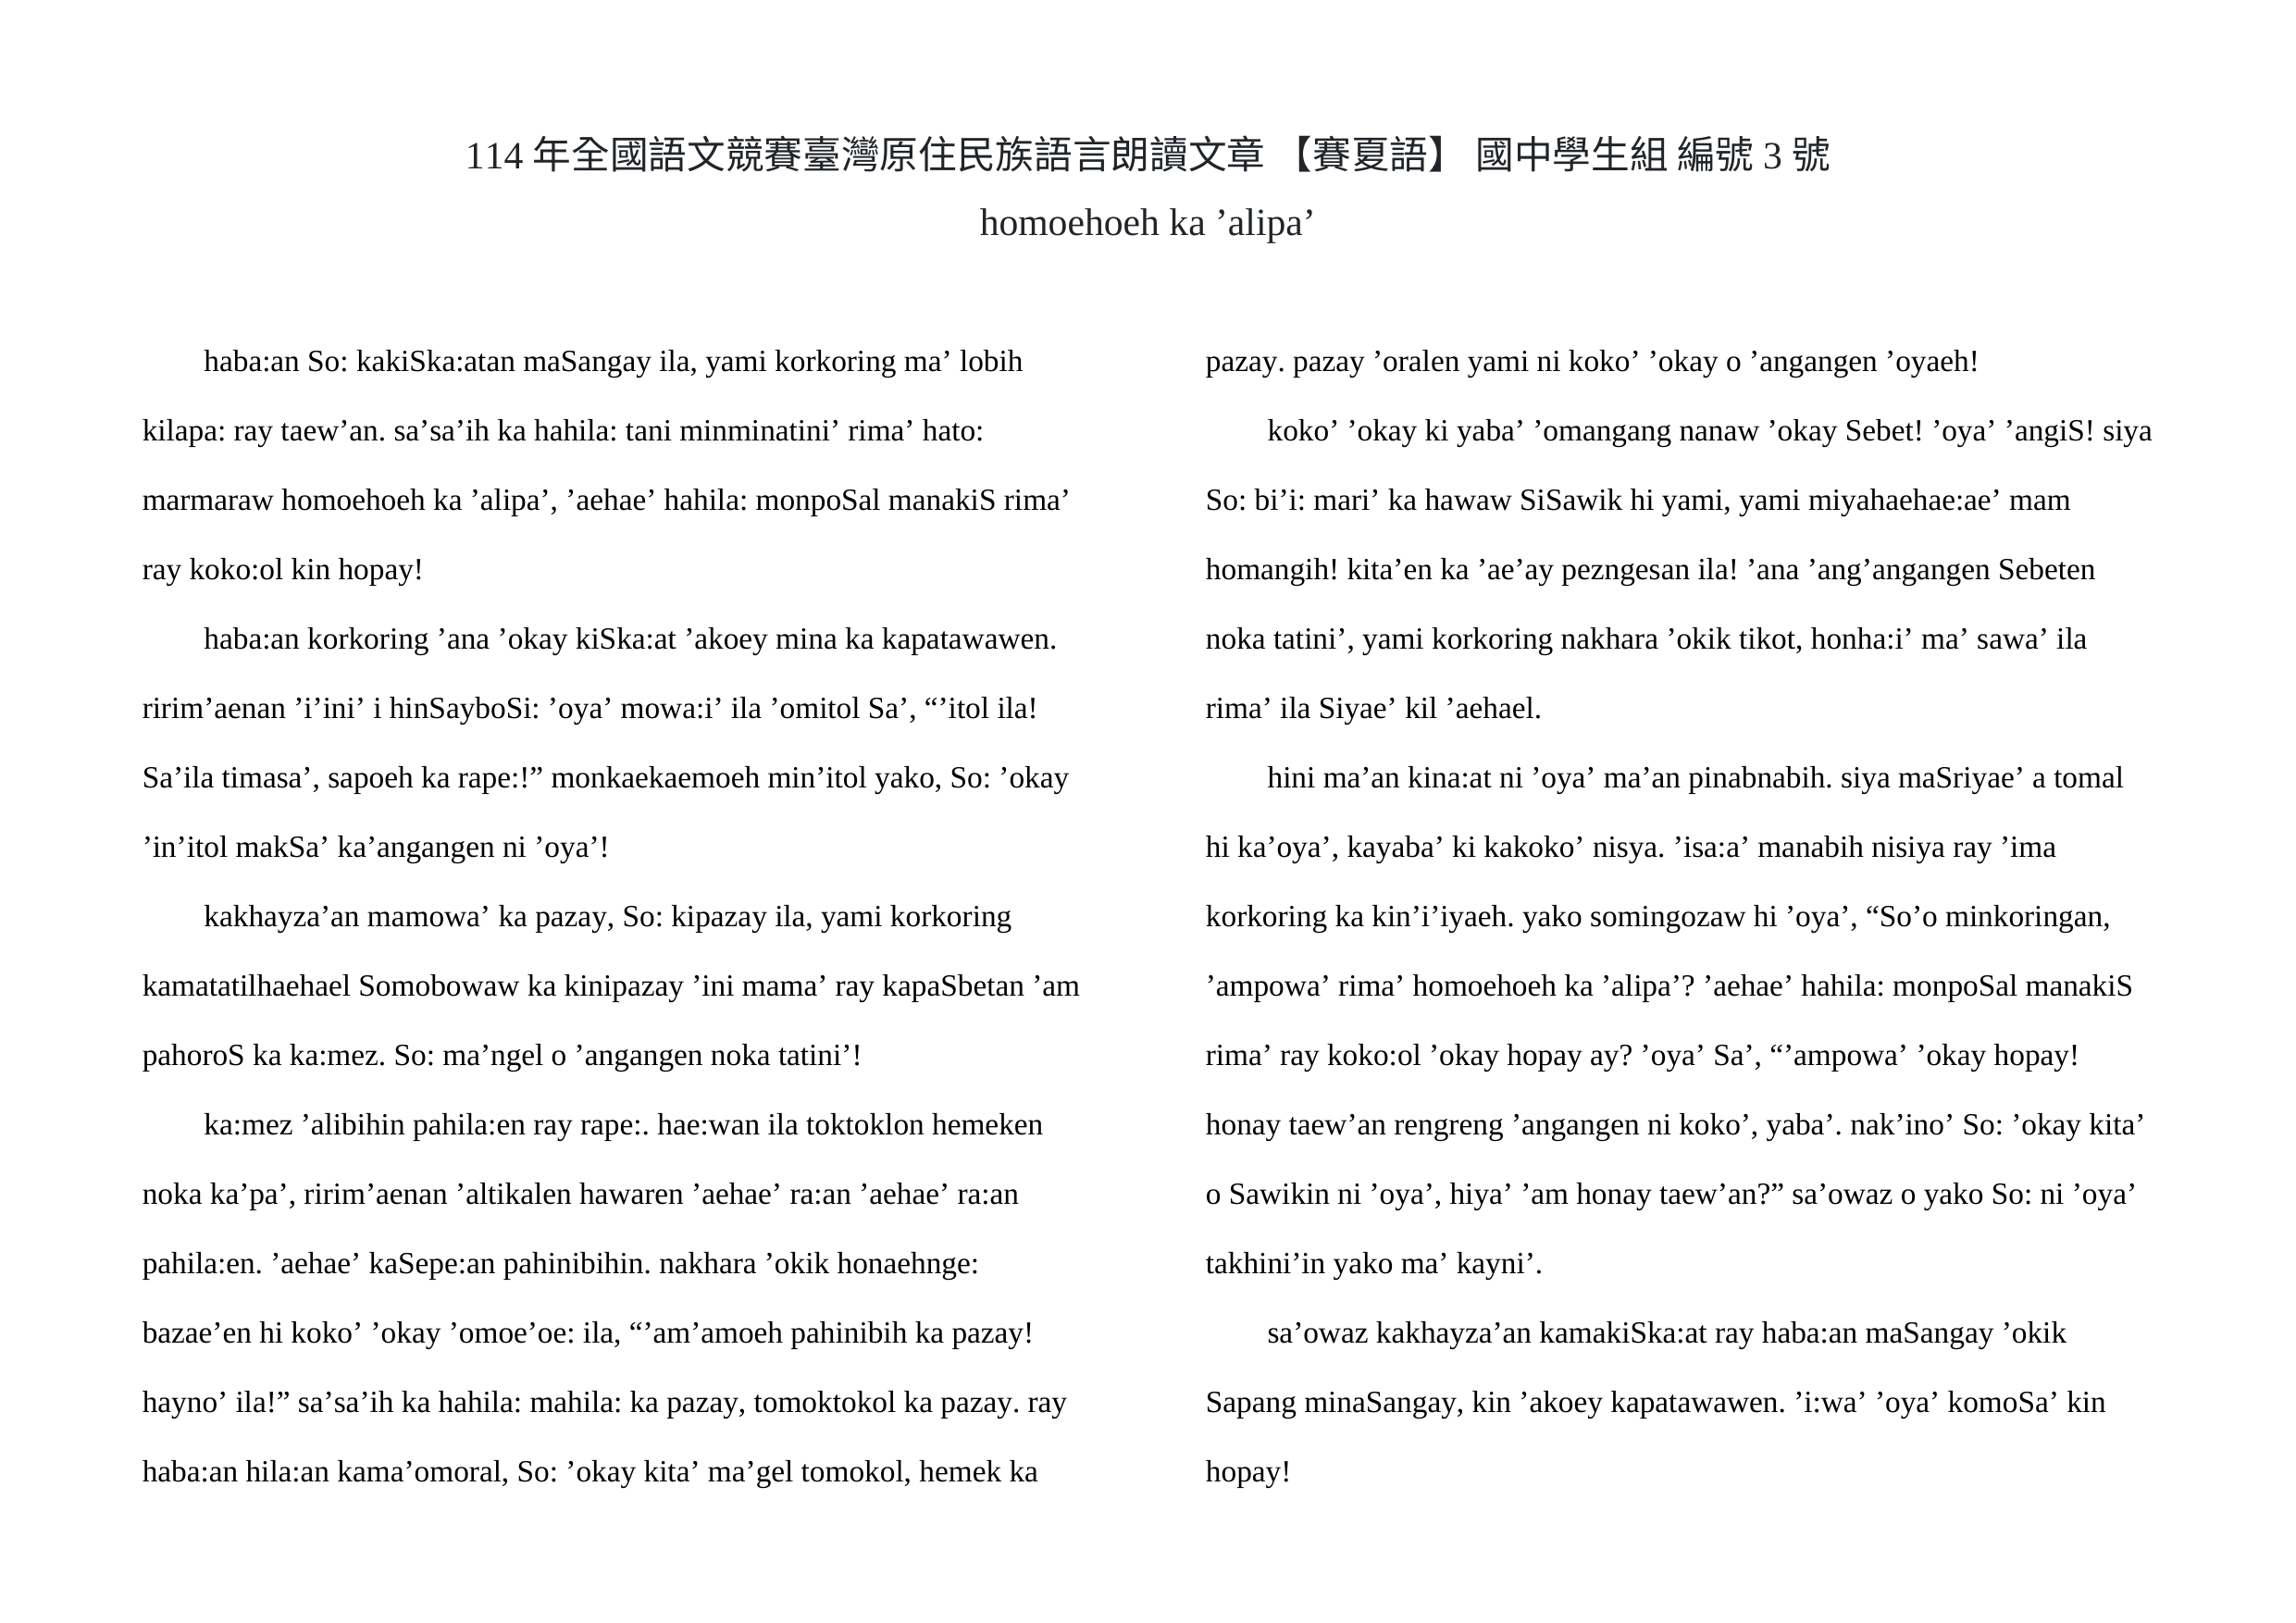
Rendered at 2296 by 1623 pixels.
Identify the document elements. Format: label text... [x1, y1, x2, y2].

text sa’owaz kakhayza’an kamakiSka:at ray haba:an maSangay ’okik Sapang minaSangay, kin ’akoey kapatawawen. ’i:wa’ ’oya’ komoSa’ kin hopay! [1206, 1297, 2153, 1505]
text ka:mez ’alibihin pahila:en ray rape:. hae:wan ila toktoklon hemeken noka ka’pa’, ririm’aenan ’altikalen hawaren ’aehae’ ra:an ’aehae’ ra:an pahila:en. ’aehae’ kaSepe:an pahinibihin. nakhara ’okik honaehnge: bazae’en hi koko’ ’okay ’omoe’oe: ila, “’am’amoeh pahinibih ka pazay! hayno’ ila!” sa’sa’ih ka hahila: mahila: ka pazay, tomoktokol ka pazay. ray haba:an hila:an kama’omoral, So: ’okay kita’ ma’gel tomokol, hemek ka pazay. pazay ’oralen yami ni koko’ ’okay o ’angangen ’oyaeh! [142, 1089, 1090, 1505]
text ka:mez ’alibihin pahila:en ray rape:. hae:wan ila toktoklon hemeken noka ka’pa’, ririm’aenan ’altikalen hawaren ’aehae’ ra:an ’aehae’ ra:an pahila:en. ’aehae’ kaSepe:an pahinibihin. nakhara ’okik honaehnge: bazae’en hi koko’ ’okay ’omoe’oe: ila, “’am’amoeh pahinibih ka pazay! hayno’ ila!” sa’sa’ih ka hahila: mahila: ka pazay, tomoktokol ka pazay. ray haba:an hila:an kama’omoral, So: ’okay kita’ ma’gel tomokol, hemek ka pazay. pazay ’oralen yami ni koko’ ’okay o ’angangen ’oyaeh! [1206, 326, 2153, 395]
text koko’ ’okay ki yaba’ ’omangang nanaw ’okay Sebet! ’oya’ ’angiS! siya So: bi’i: mari’ ka hawaw SiSawik hi yami, yami miyahaehae:ae’ mam homangih! kita’en ka ’ae’ay pezngesan ila! ’ana ’ang’angangen Sebeten noka tatini’, yami korkoring nakhara ’okik tikot, honha:i’ ma’ sawa’ ila rima’ ila Siyae’ kil ’aehael. [1206, 395, 2153, 742]
text kakhayza’an mamowa’ ka pazay, So: kipazay ila, yami korkoring kamatatilhaehael Somobowaw ka kinipazay ’ini mama’ ray kapaSbetan ’am pahoroS ka ka:mez. So: ma’ngel o ’angangen noka tatini’! [142, 881, 1090, 1089]
text 114 年全國語文競賽臺灣原住民族語言朗讀文章 【賽夏語】 國中學生組 編號 3 號 [142, 118, 2153, 187]
text hini ma’an kina:at ni ’oya’ ma’an pinabnabih. siya maSriyae’ a tomal hi ka’oya’, kayaba’ ki kakoko’ nisya. ’isa:a’ manabih nisiya ray ’ima korkoring ka kin’i’iyaeh. yako somingozaw hi ’oya’, “So’o minkoringan, ’ampowa’ rima’ homoehoeh ka ’alipa’? ’aehae’ hahila: monpoSal manakiS rima’ ray koko:ol ’okay hopay ay? ’oya’ Sa’, “’ampowa’ ’okay hopay! honay taew’an rengreng ’angangen ni koko’, yaba’. nak’ino’ So: ’okay kita’ o Sawikin ni ’oya’, hiya’ ’am honay taew’an?” sa’owaz o yako So: ni ’oya’ takhini’in yako ma’ kayni’. [1206, 742, 2153, 1297]
text homoehoeh ka ’alipa’ [142, 187, 2153, 256]
text haba:an korkoring ’ana ’okay kiSka:at ’akoey mina ka kapatawawen. ririm’aenan ’i’ini’ i hinSayboSi: ’oya’ mowa:i’ ila ’omitol Sa’, “’itol ila! Sa’ila timasa’, sapoeh ka rape:!” monkaekaemoeh min’itol yako, So: ’okay ’in’itol makSa’ ka’angangen ni ’oya’! [142, 603, 1090, 881]
text haba:an So: kakiSka:atan maSangay ila, yami korkoring ma’ lobih kilapa: ray taew’an. sa’sa’ih ka hahila: tani minminatini’ rima’ hato: marmaraw homoehoeh ka ’alipa’, ’aehae’ hahila: monpoSal manakiS rima’ ray koko:ol kin hopay! [142, 326, 1090, 603]
